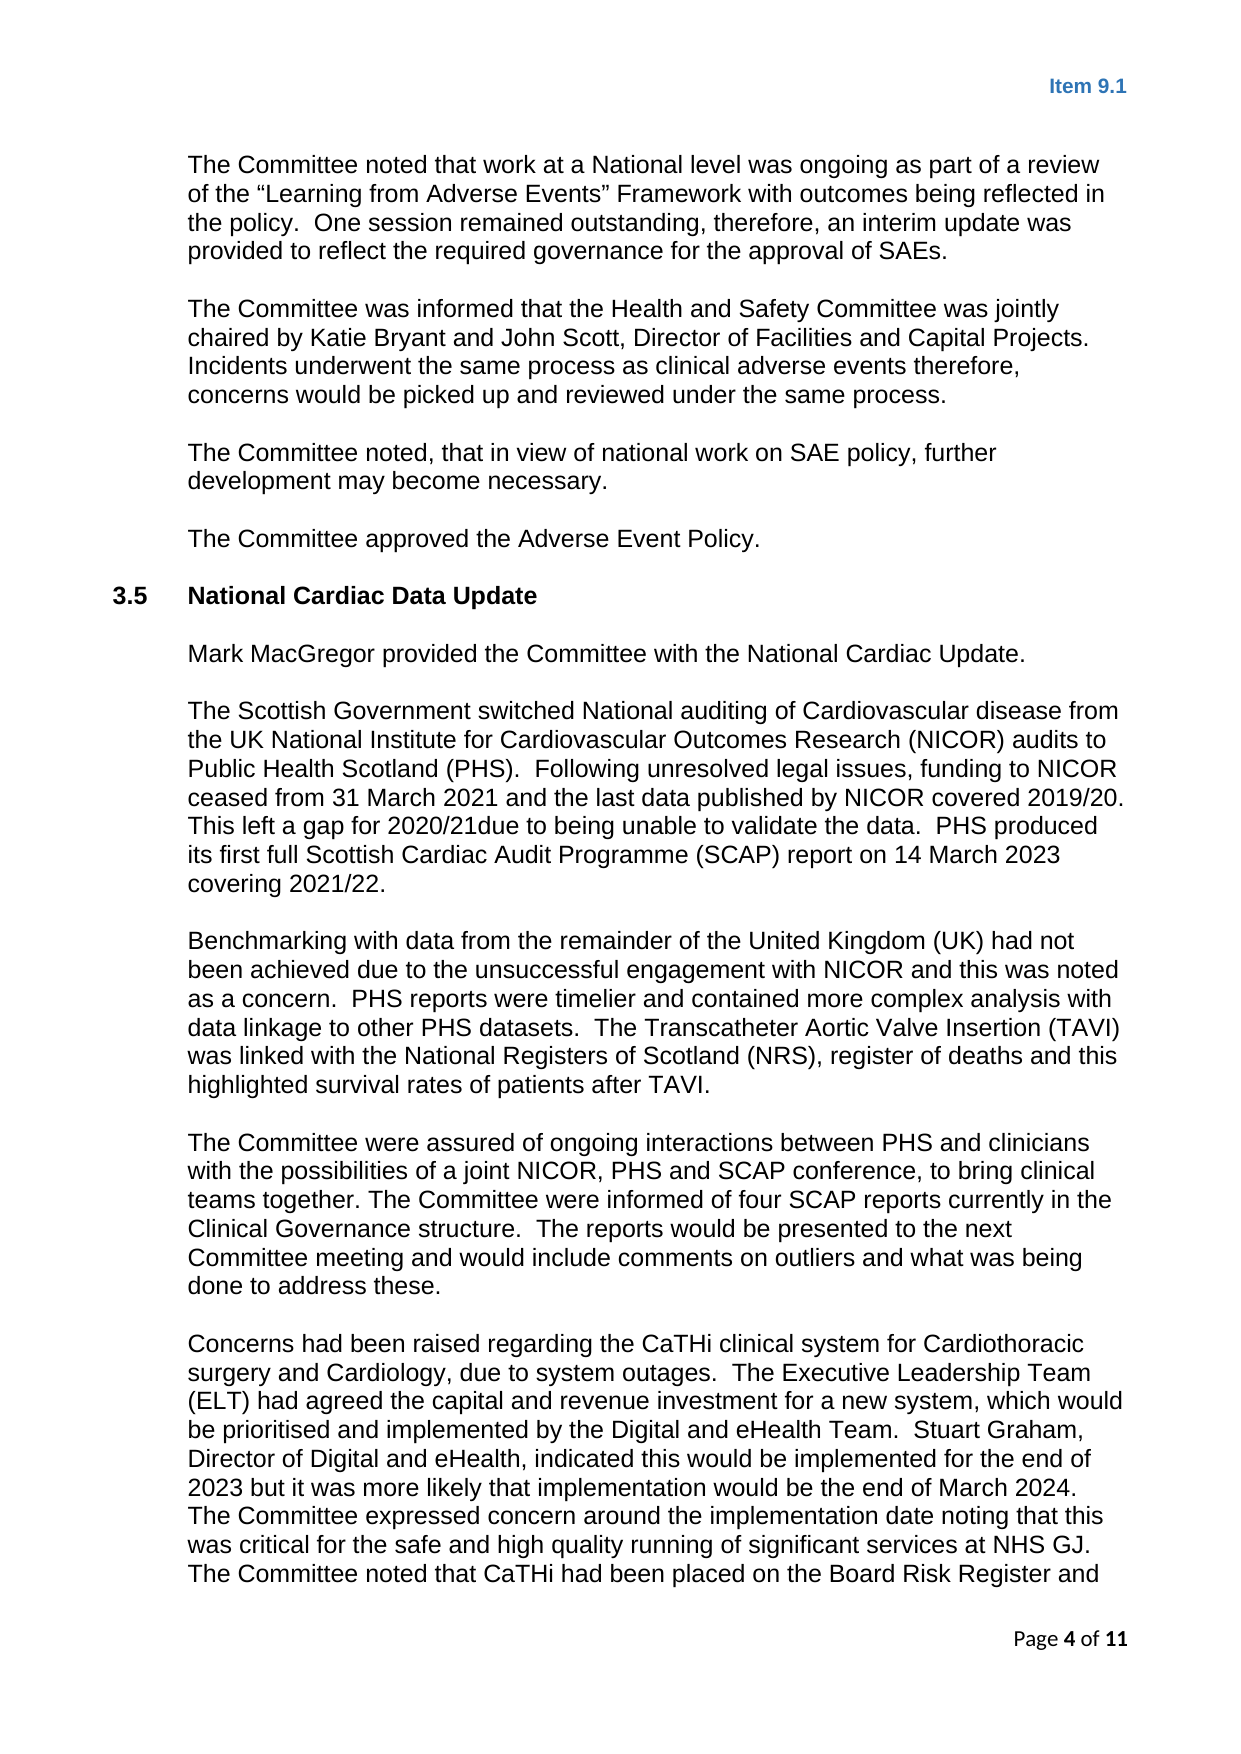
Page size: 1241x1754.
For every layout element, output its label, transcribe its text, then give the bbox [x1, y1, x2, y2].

text Benchmarking with data from the remainder of the United Kingdom (UK) had not been achieved due to the unsuccessful engagement with NICOR and this was noted as a concern. PHS reports were timelier and contained more complex analysis with data linkage to other PHS datasets. The Transcatheter Aortic Valve Insertion (TAVI) was linked with the National Registers of Scotland (NRS), register of deaths and this highlighted survival rates of patients after TAVI. [187, 926, 1128, 1099]
text 3.5 National Cardiac Data Update [112, 581, 1128, 610]
text The Committee was informed that the Health and Safety Committee was jointly chaired by Katie Bryant and John Scott, Director of Facilities and Capital Projects. Incidents underwent the same process as clinical adverse events therefore, concerns would be picked up and reviewed under the same process. [187, 294, 1128, 409]
text The Committee noted that work at a National level was ongoing as part of a review of the “Learning from Adverse Events” Framework with outcomes being reflected in the policy. One session remained outstanding, therefore, an interim update was provided to reflect the required governance for the approval of SAEs. [187, 150, 1128, 265]
text The Scottish Government switched National auditing of Cardiovascular disease from the UK National Institute for Cardiovascular Outcomes Research (NICOR) audits to Public Health Scotland (PHS). Following unresolved legal issues, funding to NICOR ceased from 31 March 2021 and the last data published by NICOR covered 2019/20. This left a gap for 2020/21due to being unable to validate the data. PHS produced its first full Scottish Cardiac Audit Programme (SCAP) report on 14 March 2023 covering 2021/22. [187, 696, 1128, 897]
text The Committee were assured of ongoing interactions between PHS and clinicians with the possibilities of a joint NICOR, PHS and SCAP conference, to bring clinical teams together. The Committee were informed of four SCAP reports currently in the Clinical Governance structure. The reports would be presented to the next Committee meeting and would include comments on outliers and what was being done to address these. [187, 1127, 1128, 1300]
text The Committee noted, that in view of national work on SAE policy, further development may become necessary. [187, 437, 1128, 495]
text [187, 1329, 1128, 1587]
text Mark MacGregor provided the Committee with the National Cardiac Update. [142, 639, 1128, 667]
text The Committee approved the Adverse Event Policy. [187, 524, 1128, 552]
